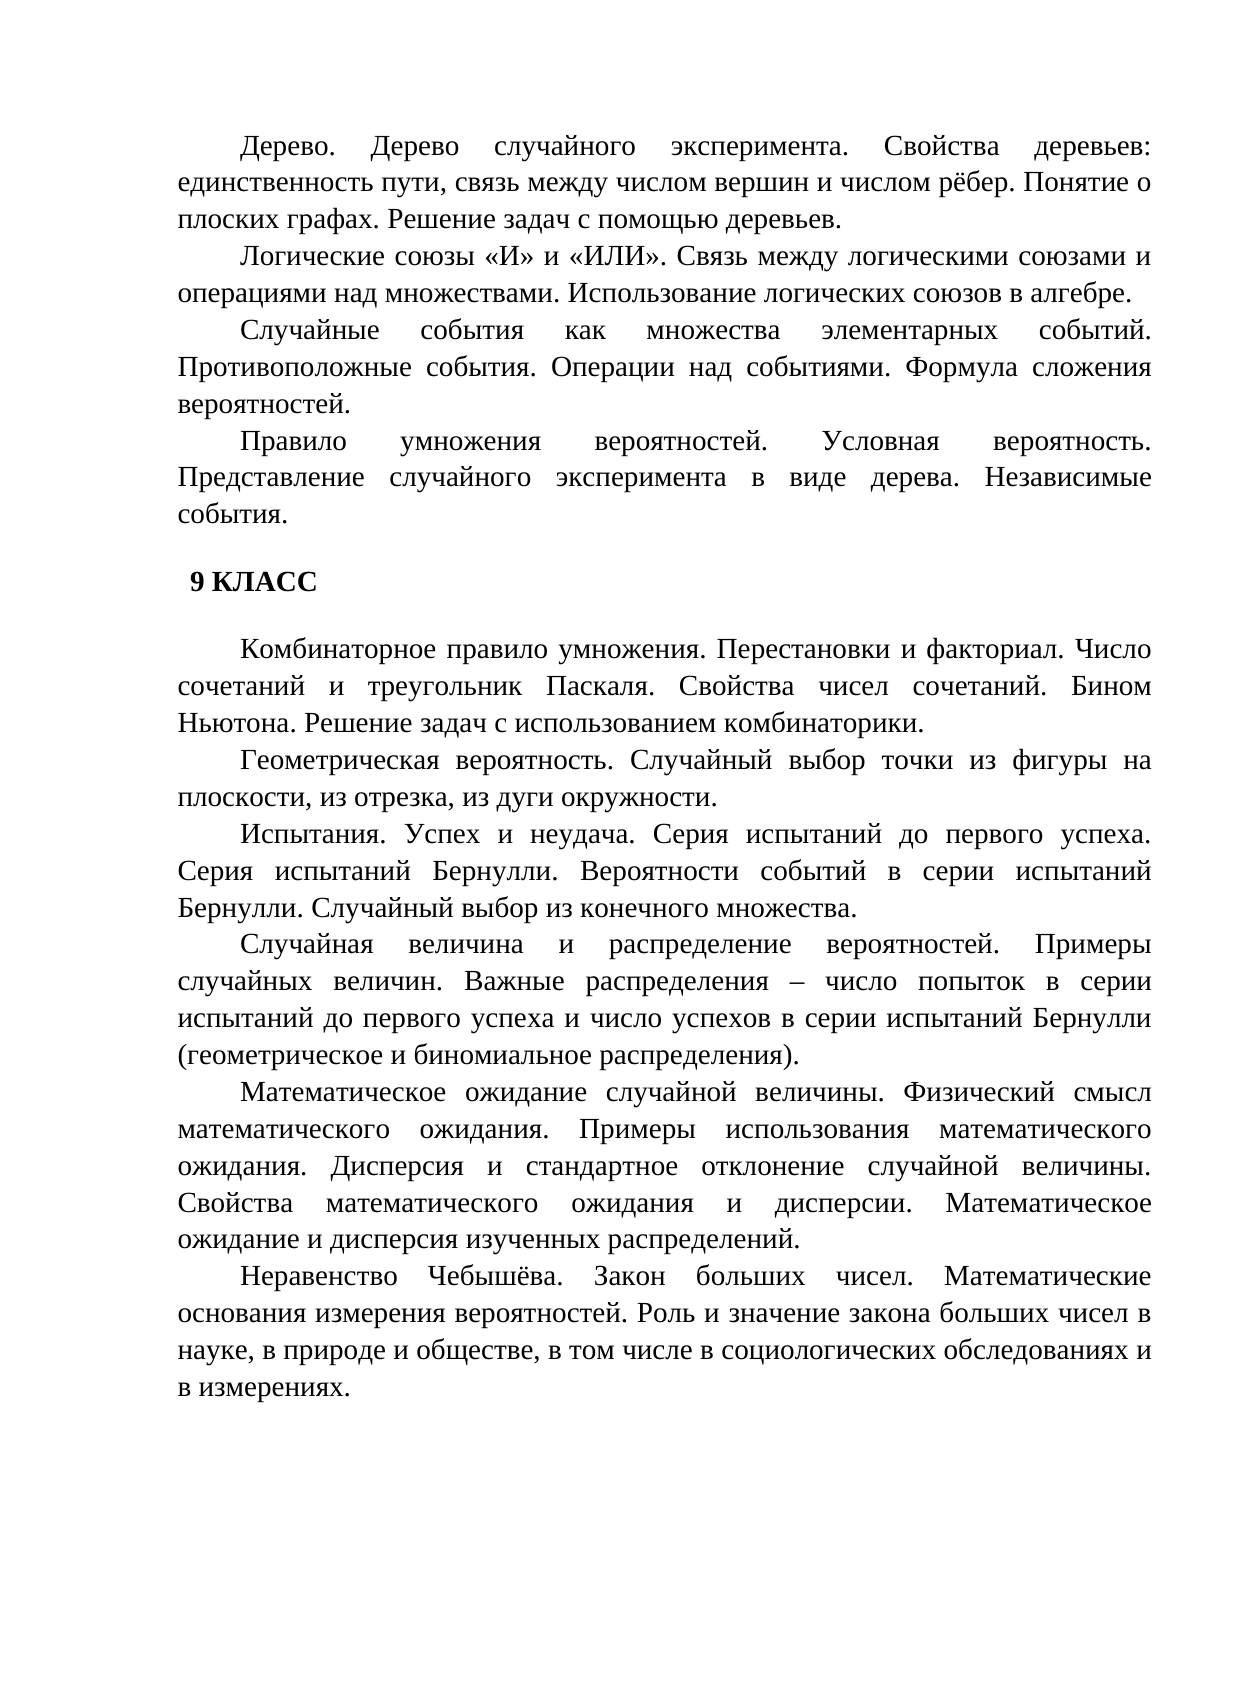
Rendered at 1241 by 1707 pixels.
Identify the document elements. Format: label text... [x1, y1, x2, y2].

text Геометрическая вероятность. Случайный выбор точки из фигуры на плоскости, из отрезка, из дуги окружности. [177, 742, 1152, 813]
text 9 КЛАСС [190, 564, 1152, 598]
text Комбинаторное правило умножения. Перестановки и факториал. Число сочетаний и треугольник Паскаля. Свойства чисел сочетаний. Бином Ньютона. Решение задач с использованием комбинаторики. [177, 632, 1152, 739]
text Случайные события как множества элементарных событий. Противоположные события. Операции над событиями. Формула сложения вероятностей. [177, 312, 1152, 419]
text Дерево. Дерево случайного эксперимента. Свойства деревьев: единственность пути, связь между числом вершин и числом рёбер. Понятие о плоских графах. Решение задач с помощью деревьев. [177, 128, 1152, 235]
text Случайная величина и распределение вероятностей. Примеры случайных величин. Важные распределения – число попыток в серии испытаний до первого успеха и число успехов в серии испытаний Бернулли (геометрическое и биномиальное распределения). [177, 927, 1152, 1071]
text Неравенство Чебышёва. Закон больших чисел. Математические основания измерения вероятностей. Роль и значение закона больших чисел в науке, в природе и обществе, в том числе в социологических обследованиях и в измерениях. [177, 1258, 1152, 1403]
text Испытания. Успех и неудача. Серия испытаний до первого успеха. Серия испытаний Бернулли. Вероятности событий в серии испытаний Бернулли. Случайный выбор из конечного множества. [177, 816, 1152, 923]
text Логические союзы «И» и «ИЛИ». Связь между логическими союзами и операциями над множествами. Использование логических союзов в алгебре. [177, 238, 1152, 309]
text Математическое ожидание случайной величины. Физический смысл математического ожидания. Примеры использования математического ожидания. Дисперсия и стандартное отклонение случайной величины. Свойства математического ожидания и дисперсии. Математическое ожидание и дисперсия изученных распределений. [177, 1074, 1152, 1255]
text Правило умножения вероятностей. Условная вероятность. Представление случайного эксперимента в виде дерева. Независимые события. [177, 423, 1152, 530]
